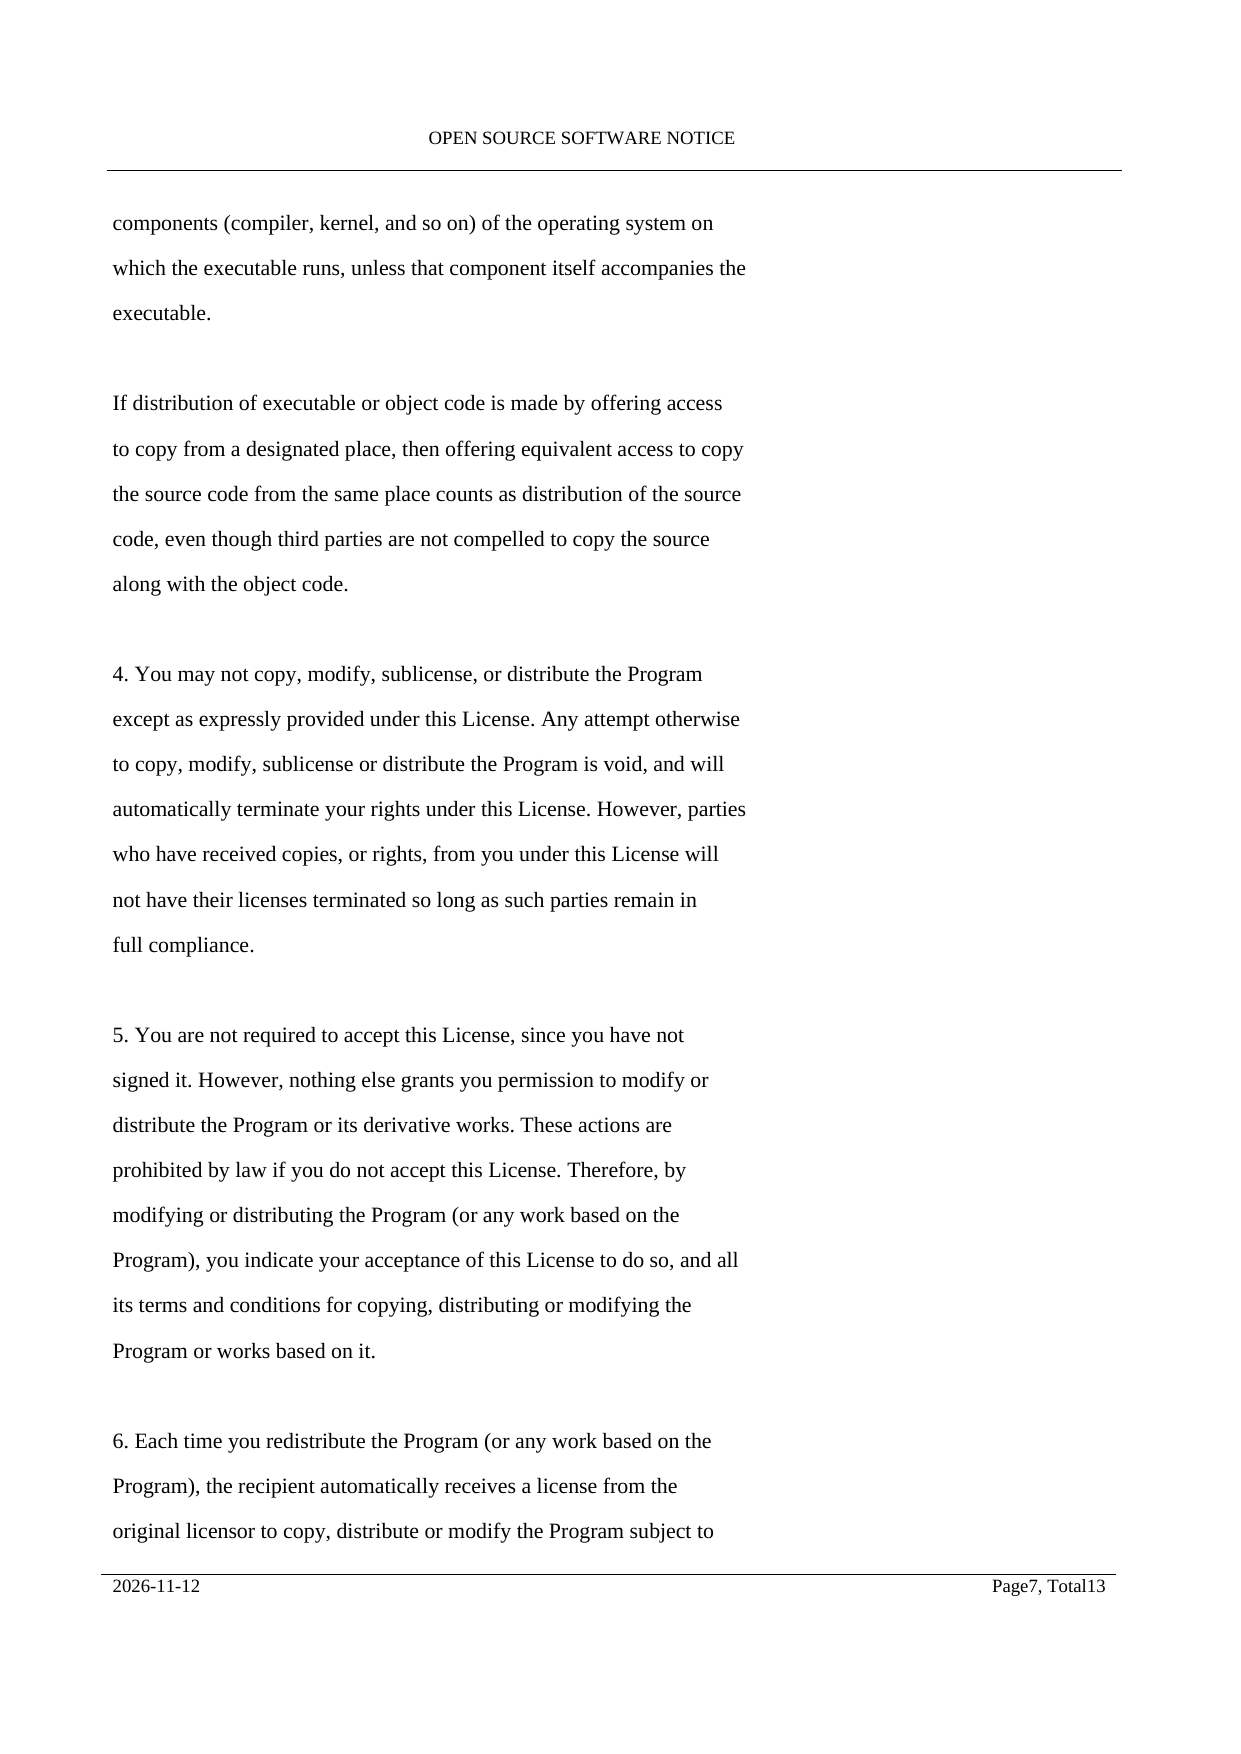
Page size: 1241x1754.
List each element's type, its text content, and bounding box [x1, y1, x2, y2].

text prohibited by law if you do not accept this License. Therefore, by [112, 1153, 1128, 1186]
text original licensor to copy, distribute or modify the Program subject to [112, 1514, 1128, 1547]
text full compliance. [112, 928, 1128, 961]
text code, even though third parties are not compelled to copy the source [112, 522, 1128, 554]
text Program), the recipient automatically receives a license from the [112, 1469, 1128, 1502]
text 4. You may not copy, modify, sublicense, or distribute the Program [112, 657, 1128, 690]
text its terms and conditions for copying, distributing or modifying the [112, 1289, 1128, 1321]
text which the executable runs, unless that component itself accompanies the [112, 251, 1128, 284]
text components (compiler, kernel, and so on) of the operating system on [112, 206, 1128, 239]
text If distribution of executable or object code is made by offering access [112, 387, 1128, 419]
text automatically terminate your rights under this License. However, parties [112, 793, 1128, 825]
text along with the object code. [112, 567, 1128, 600]
text to copy, modify, sublicense or distribute the Program is void, and will [112, 748, 1128, 780]
text Program), you indicate your acceptance of this License to do so, and all [112, 1244, 1128, 1276]
text to copy from a designated place, then offering equivalent access to copy [112, 432, 1128, 464]
text 5. You are not required to accept this License, since you have not [112, 1018, 1128, 1051]
text who have received copies, or rights, from you under this License will [112, 838, 1128, 870]
text executable. [112, 297, 1128, 329]
text not have their licenses terminated so long as such parties remain in [112, 883, 1128, 915]
text except as expressly provided under this License. Any attempt otherwise [112, 702, 1128, 735]
text signed it. However, nothing else grants you permission to modify or [112, 1063, 1128, 1096]
text 6. Each time you redistribute the Program (or any work based on the [112, 1424, 1128, 1457]
text modifying or distributing the Program (or any work based on the [112, 1199, 1128, 1231]
text Program or works based on it. [112, 1334, 1128, 1366]
text distribute the Program or its derivative works. These actions are [112, 1108, 1128, 1141]
text the source code from the same place counts as distribution of the source [112, 477, 1128, 509]
